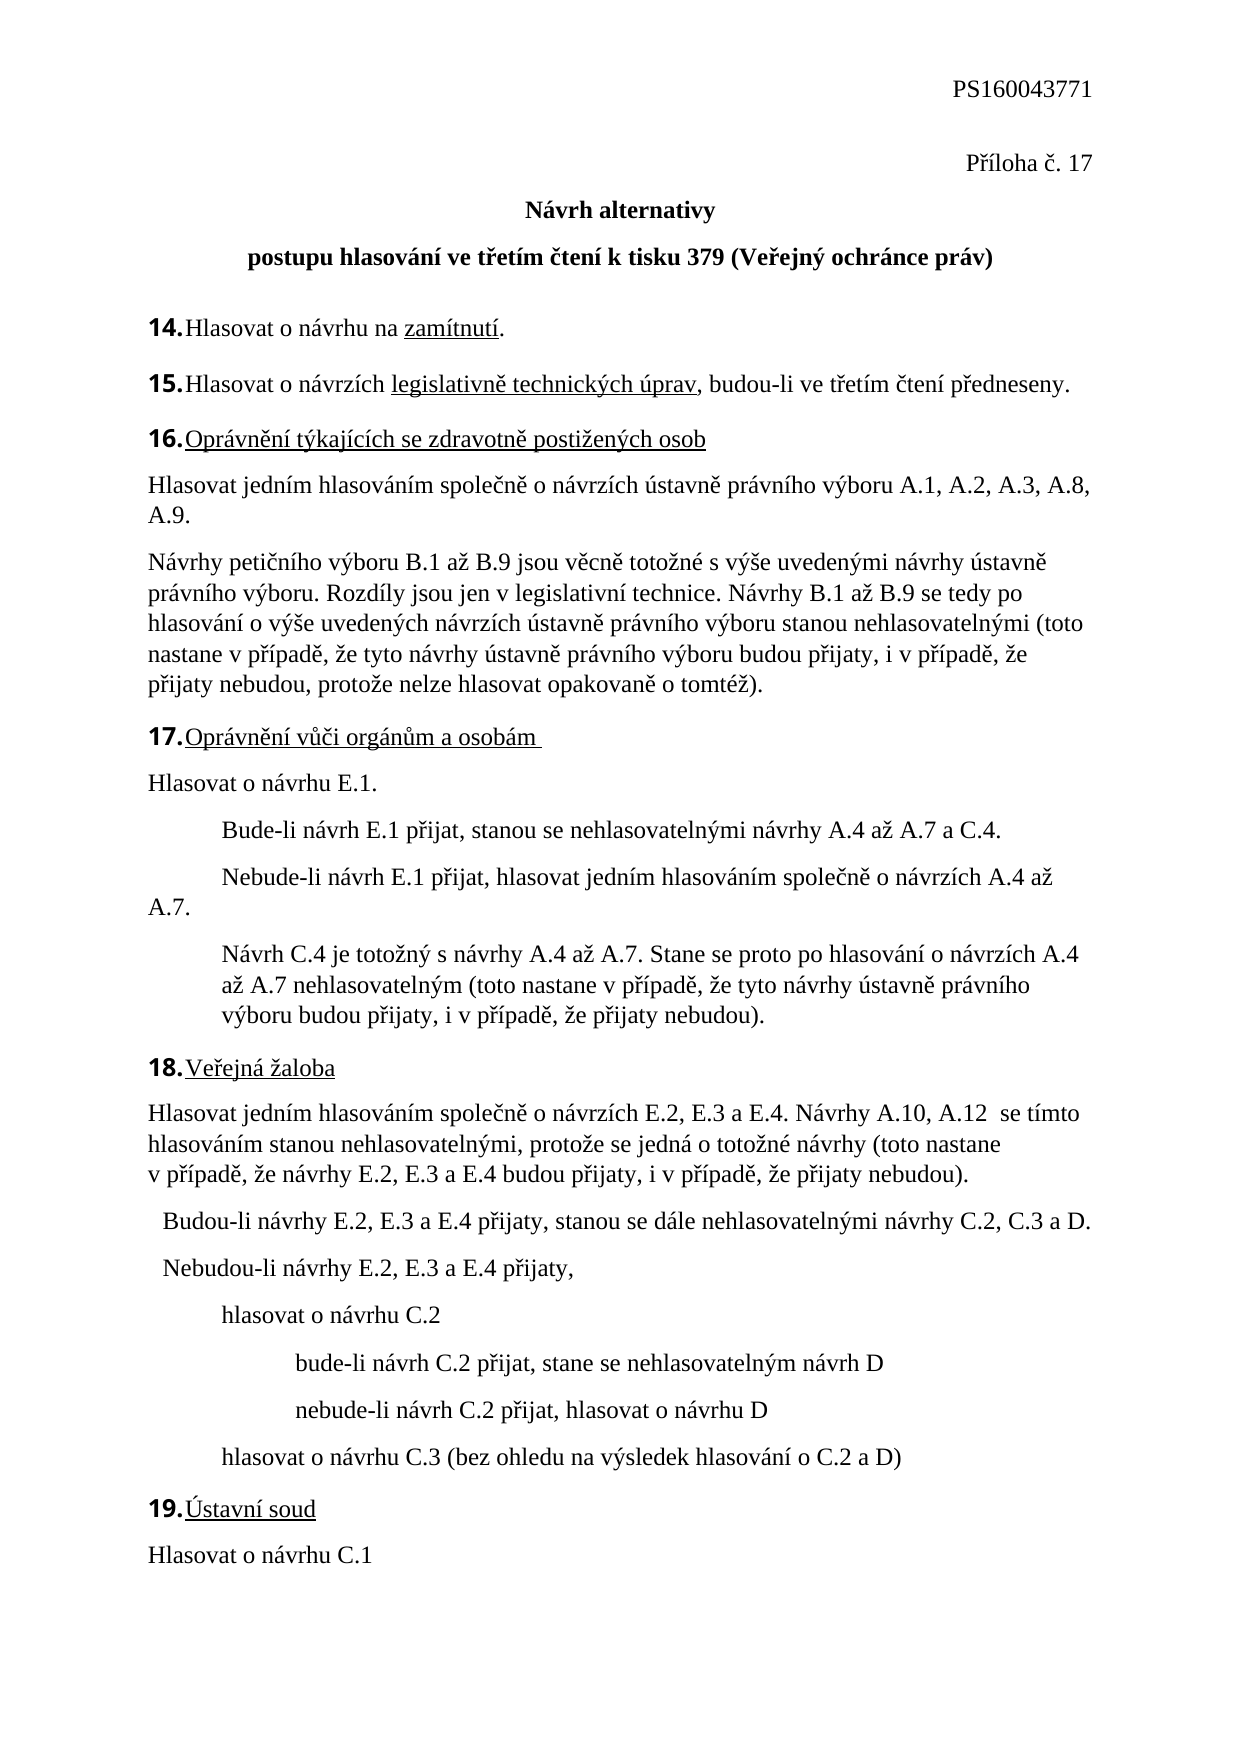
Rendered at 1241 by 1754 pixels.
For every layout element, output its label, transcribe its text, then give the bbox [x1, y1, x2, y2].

text bude-li návrh C.2 přijat, stane se nehlasovatelným návrh D [295, 1348, 1093, 1376]
text Návrh alternativy [148, 195, 1093, 223]
text hlasovat o návrhu C.3 (bez ohledu na výsledek hlasování o C.2 a D) [148, 1442, 1093, 1471]
text Hlasovat jedním hlasováním společně o návrzích E.2, E.3 a E.4. Návrhy A.10, A.12 se tímto hlasováním stanou nehlasovatelnými, protože se jedná o totožné návrhy (toto nastane v případě, že návrhy E.2, E.3 a E.4 budou přijaty, i v případě, že přijaty nebudou). [148, 1098, 1093, 1188]
text Hlasovat o návrhu C.1 [148, 1540, 1093, 1569]
text postupu hlasování ve třetím čtení k tisku 379 (Veřejný ochránce práv) [148, 242, 1093, 271]
list Oprávnění vůči orgánům a osobám [148, 718, 1093, 752]
text hlasovat o návrhu C.2 [148, 1301, 1093, 1329]
text Nebudou-li návrhy E.2, E.3 a E.4 přijaty, [148, 1253, 1093, 1282]
text Návrhy petičního výboru B.1 až B.9 jsou věcně totožné s výše uvedenými návrhy ústavně právního výboru. Rozdíly jsou jen v legislativní technice. Návrhy B.1 až B.9 se tedy po hlasování o výše uvedených návrzích ústavně právního výboru stanou nehlasovatelnými (toto nastane v případě, že tyto návrhy ústavně právního výboru budou přijaty, i v případě, že přijaty nebudou, protože nelze hlasovat opakovaně o tomtéž). [148, 547, 1093, 698]
text nebude-li návrh C.2 přijat, hlasovat o návrhu D [221, 1395, 1093, 1423]
text Příloha č. 17 [148, 148, 1093, 176]
text Hlasovat jedním hlasováním společně o návrzích ústavně právního výboru A.1, A.2, A.3, A.8, A.9. [148, 470, 1093, 529]
text Bude-li návrh E.1 přijat, stanou se nehlasovatelnými návrhy A.4 až A.7 a C.4. [148, 815, 1093, 843]
list Hlasovat o návrhu na zamítnutí. [148, 310, 1093, 344]
text Návrh C.4 je totožný s návrhy A.4 až A.7. Stane se proto po hlasování o návrzích A.4 až A.7 nehlasovatelným (toto nastane v případě, že tyto návrhy ústavně právního výboru budou přijaty, i v případě, že přijaty nebudou). [221, 939, 1093, 1029]
list Oprávnění týkajících se zdravotně postižených osob [148, 421, 1093, 455]
text Hlasovat o návrhu E.1. [148, 768, 1093, 796]
list Veřejná žaloba [148, 1049, 1093, 1083]
text Nebude-li návrh E.1 přijat, hlasovat jedním hlasováním společně o návrzích A.4 až A.7. [148, 862, 1093, 921]
list Ústavní soud [148, 1491, 1093, 1525]
text Budou-li návrhy E.2, E.3 a E.4 přijaty, stanou se dále nehlasovatelnými návrhy C.2, C.3 a D. [148, 1206, 1093, 1235]
list Hlasovat o návrzích legislativně technických úprav, budou-li ve třetím čtení předneseny. [148, 365, 1093, 399]
